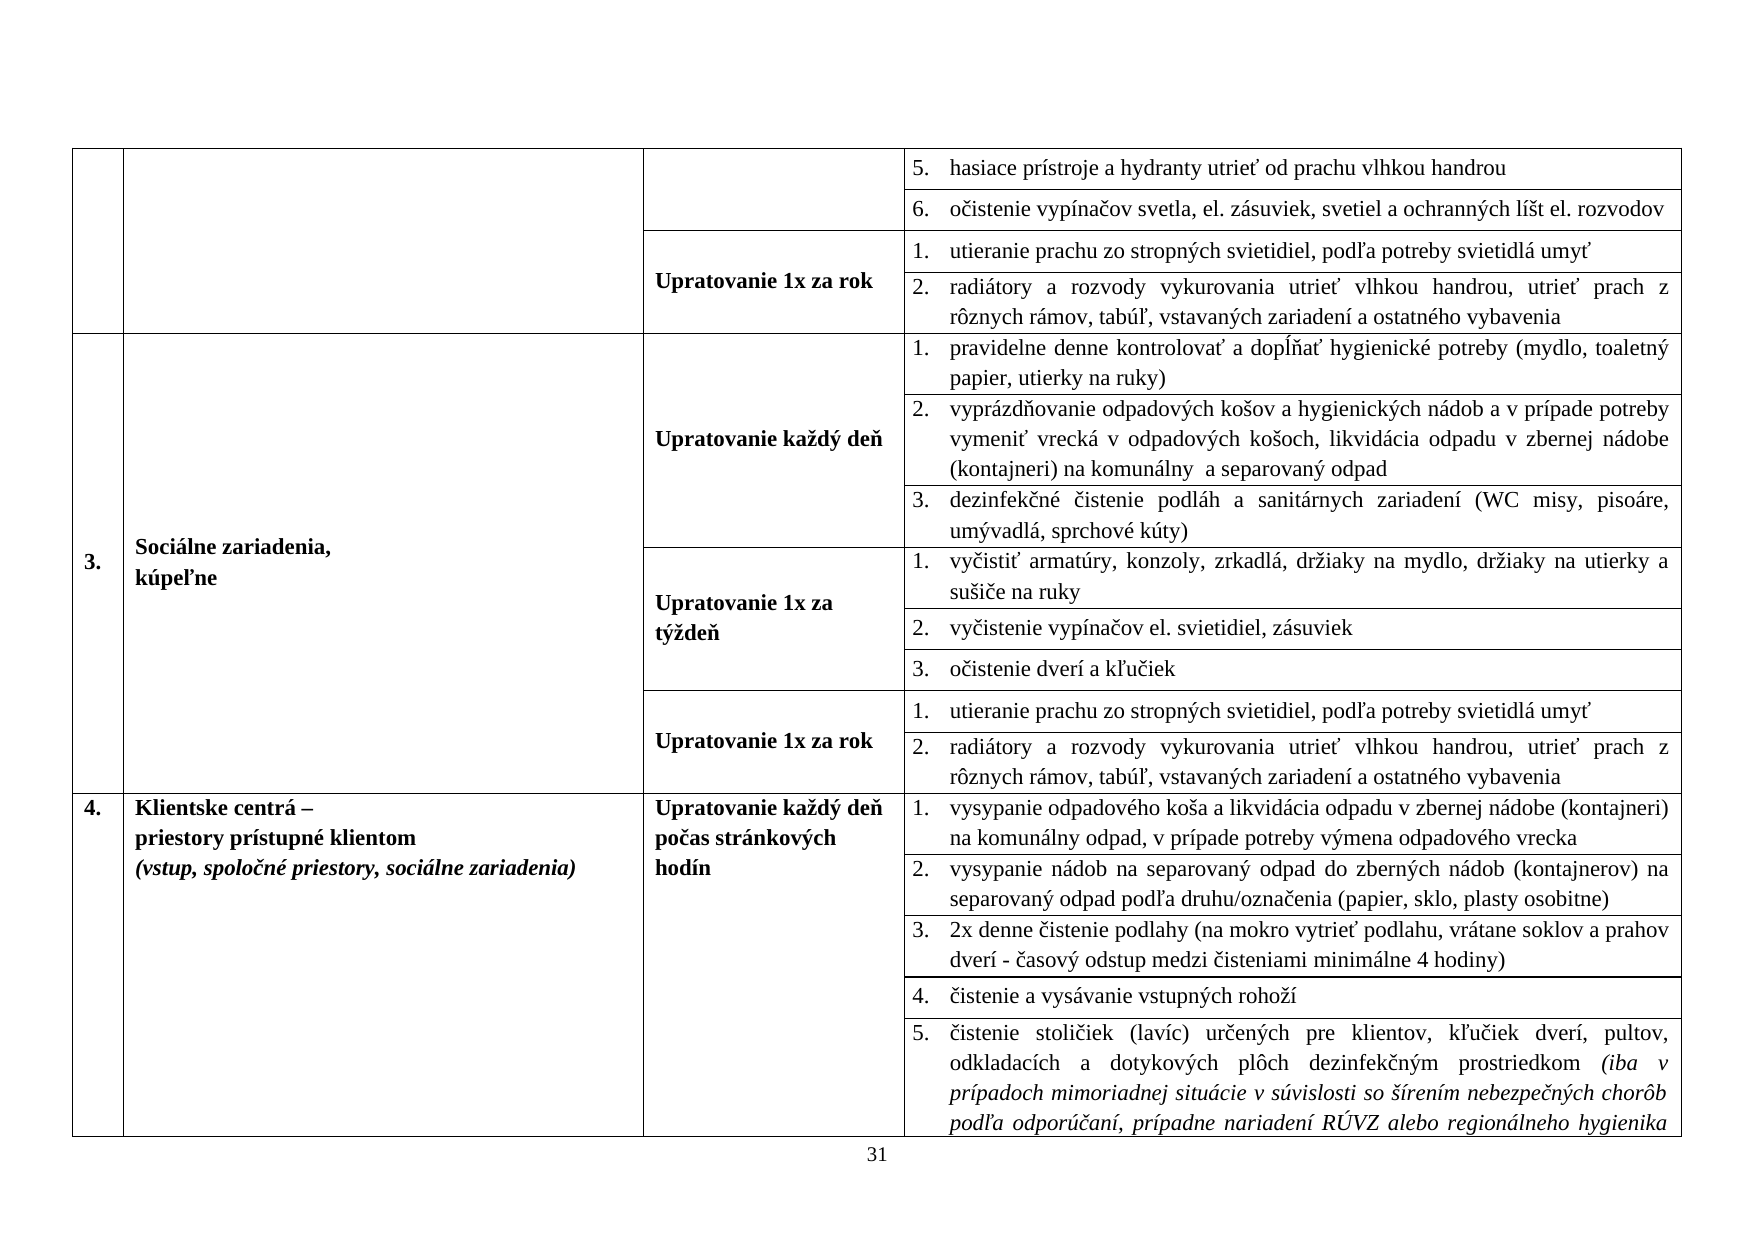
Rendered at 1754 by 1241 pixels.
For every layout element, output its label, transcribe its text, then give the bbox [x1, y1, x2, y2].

table_cell očistenie vypínačov svetla, el. zásuviek, svetiel a ochranných líšt el. rozvodov [905, 190, 1681, 230]
table_cell Upratovanie 1x za týždeň [644, 548, 904, 690]
table_cell utieranie prachu zo stropných svietidiel, podľa potreby svietidlá umyť [905, 231, 1681, 272]
table_cell Klientske centrá – priestory prístupné klientom (vstup, spoločné priestory, sociálne zariadenia) [124, 794, 643, 1136]
table_cell čistenie a vysávanie vstupných rohoží [905, 978, 1681, 1018]
table_cell očistenie dverí a kľučiek [905, 650, 1681, 690]
table_cell Upratovanie každý deň [644, 334, 904, 547]
table_cell vysypanie odpadového koša a likvidácia odpadu v zbernej nádobe (kontajneri) na komunálny odpad, v prípade potreby výmena odpadového vrecka [905, 794, 1681, 854]
table_cell vyčistenie vypínačov el. svietidiel, zásuviek [905, 609, 1681, 649]
table_cell hasiace prístroje a hydranty utrieť od prachu vlhkou handrou [905, 149, 1681, 189]
table_cell Upratovanie každý deň počas stránkových hodín [644, 794, 904, 1136]
table_cell Sociálne zariadenia, kúpeľne [124, 334, 643, 793]
table_cell radiátory a rozvody vykurovania utrieť vlhkou handrou, utrieť prach z rôznych rámov, tabúľ, vstavaných zariadení a ostatného vybavenia [905, 733, 1681, 793]
table_cell utieranie prachu zo stropných svietidiel, podľa potreby svietidlá umyť [905, 691, 1681, 732]
table_cell 4. [73, 794, 123, 1136]
table_cell Upratovanie 1x za rok [644, 231, 904, 333]
table_cell 3. [73, 334, 123, 793]
table_cell radiátory a rozvody vykurovania utrieť vlhkou handrou, utrieť prach z rôznych rámov, tabúľ, vstavaných zariadení a ostatného vybavenia [905, 273, 1681, 333]
table_cell dezinfekčné čistenie podláh a sanitárnych zariadení (WC misy, pisoáre, umývadlá, sprchové kúty) [905, 486, 1681, 547]
table_cell Upratovanie 1x za rok [644, 691, 904, 793]
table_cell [905, 1019, 1681, 1136]
table_cell vyčistiť armatúry, konzoly, zrkadlá, držiaky na mydlo, držiaky na utierky a sušiče na ruky [905, 548, 1681, 608]
table_cell pravidelne denne kontrolovať a dopĺňať hygienické potreby (mydlo, toaletný papier, utierky na ruky) [905, 334, 1681, 394]
table_cell 2x denne čistenie podlahy (na mokro vytrieť podlahu, vrátane soklov a prahov dverí - časový odstup medzi čisteniami minimálne 4 hodiny) [905, 916, 1681, 976]
table_cell vyprázdňovanie odpadových košov a hygienických nádob a v prípade potreby vymeniť vrecká v odpadových košoch, likvidácia odpadu v zbernej nádobe (kontajneri) na komunálny a separovaný odpad [905, 395, 1681, 485]
table_cell vysypanie nádob na separovaný odpad do zberných nádob (kontajnerov) na separovaný odpad podľa druhu/označenia (papier, sklo, plasty osobitne) [905, 855, 1681, 915]
